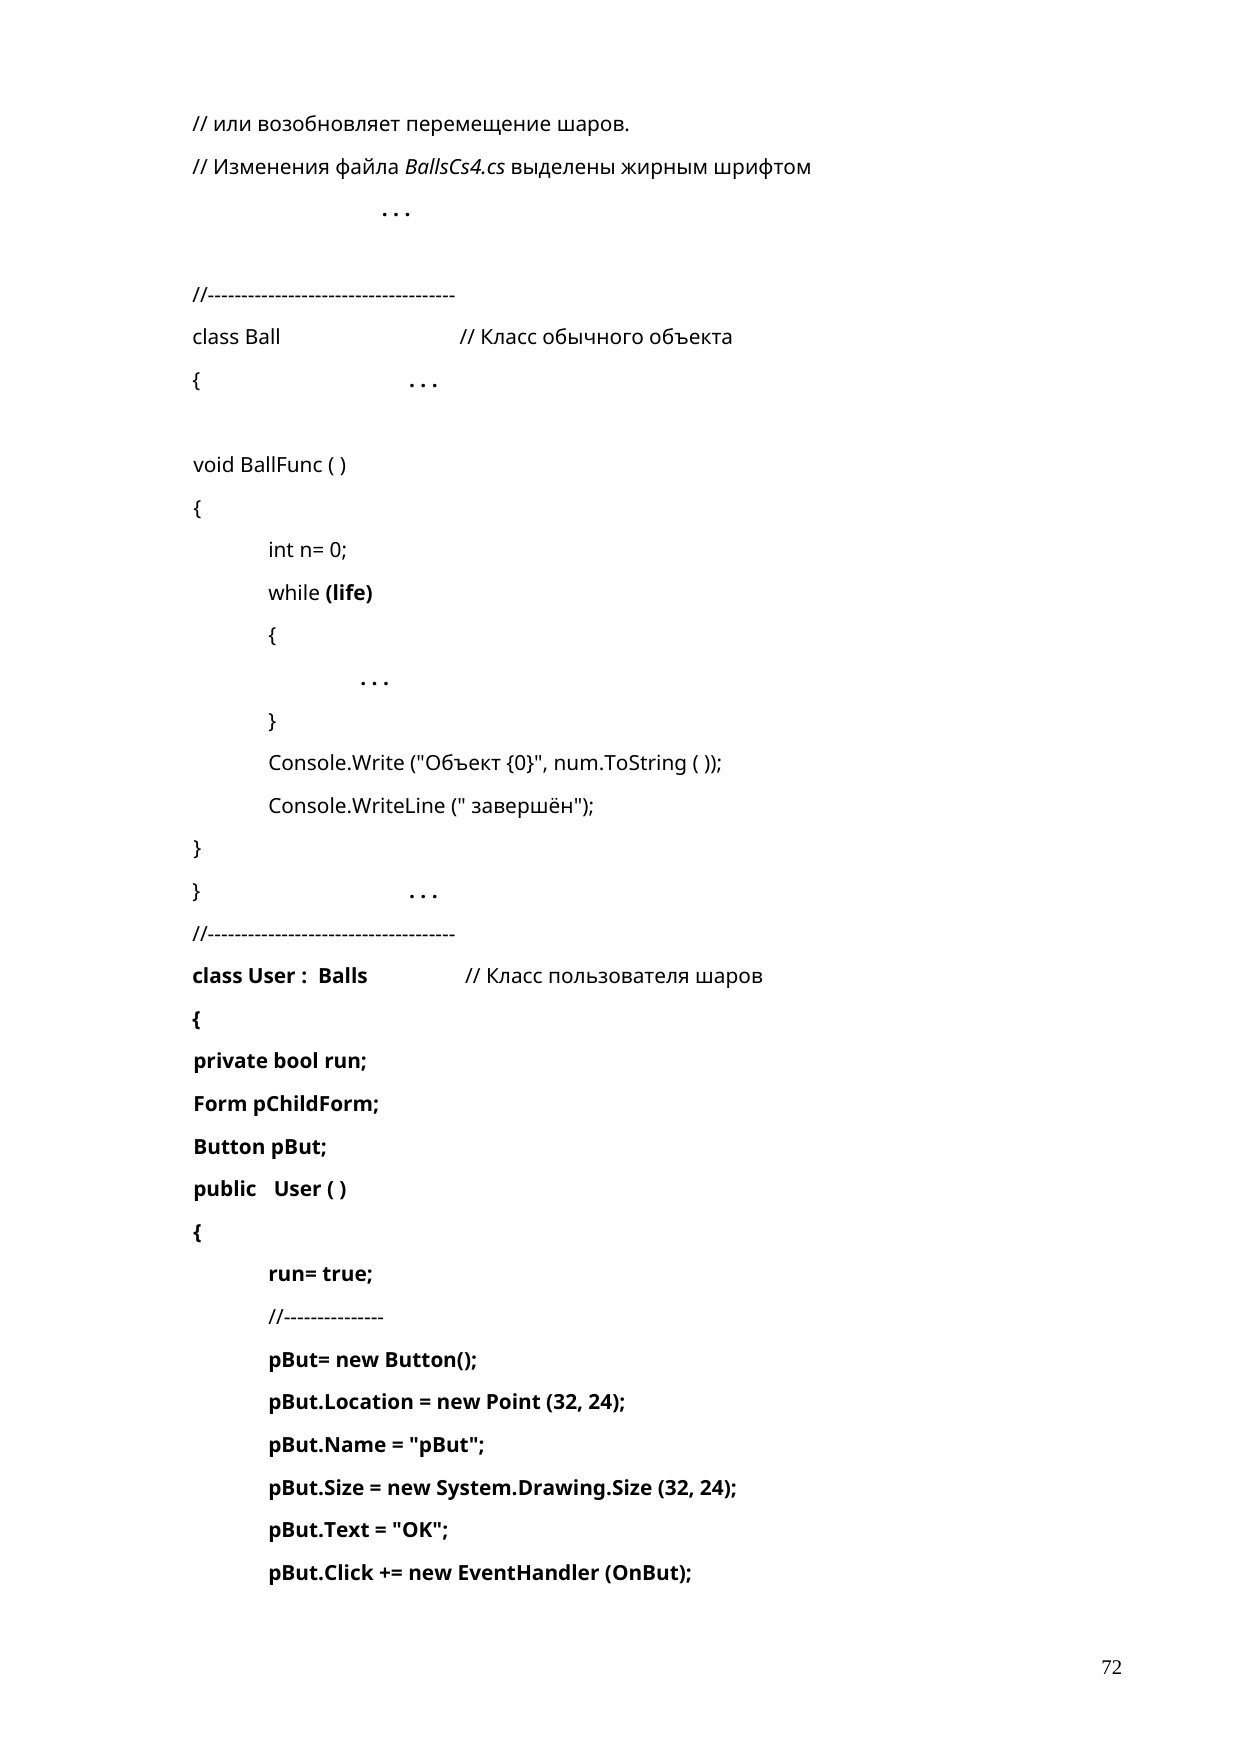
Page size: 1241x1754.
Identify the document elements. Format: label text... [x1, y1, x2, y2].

text Form pChildForm; [118, 1089, 1122, 1118]
text { [118, 493, 1122, 521]
text { [118, 1004, 1122, 1032]
text pBut.Name = "pBut"; [118, 1430, 1122, 1458]
text pBut.Click += new EventHandler (OnBut); [118, 1558, 1122, 1586]
text // Изменения файла BallsCs4.cs выделены жирным шрифтом [118, 152, 1122, 180]
text { [118, 621, 1122, 649]
text } [118, 833, 1122, 862]
text class Ball // Класс обычного объекта [118, 322, 1122, 351]
text pBut= new Button(); [118, 1345, 1122, 1373]
text public User ( ) [118, 1174, 1122, 1203]
text int n= 0; [118, 535, 1122, 564]
text void BallFunc ( ) [118, 450, 1122, 478]
text pBut.Text = "OK"; [118, 1515, 1122, 1544]
text run= true; [118, 1259, 1122, 1288]
text { [118, 1217, 1122, 1245]
text pBut.Size = new System.Drawing.Size (32, 24); [118, 1473, 1122, 1501]
text Console.WriteLine (" завершён"); [118, 791, 1122, 819]
text //------------------------------------- [118, 919, 1122, 947]
text class User : Balls // Класс пользователя шаров [118, 961, 1122, 990]
text . . . [118, 663, 1122, 692]
text Console.Write ("Объект {0}", num.ToString ( )); [118, 748, 1122, 777]
text Button pBut; [118, 1132, 1122, 1160]
text while (life) [118, 578, 1122, 606]
text //--------------- [118, 1302, 1122, 1331]
text // или возобновляет перемещение шаров. [118, 109, 1122, 138]
text private bool run; [118, 1047, 1122, 1075]
text { . . . [118, 365, 1122, 393]
text pBut.Location = new Point (32, 24); [118, 1387, 1122, 1416]
text //------------------------------------- [118, 280, 1122, 308]
text } . . . [118, 876, 1122, 904]
text . . . [118, 194, 1122, 223]
text } [118, 706, 1122, 734]
